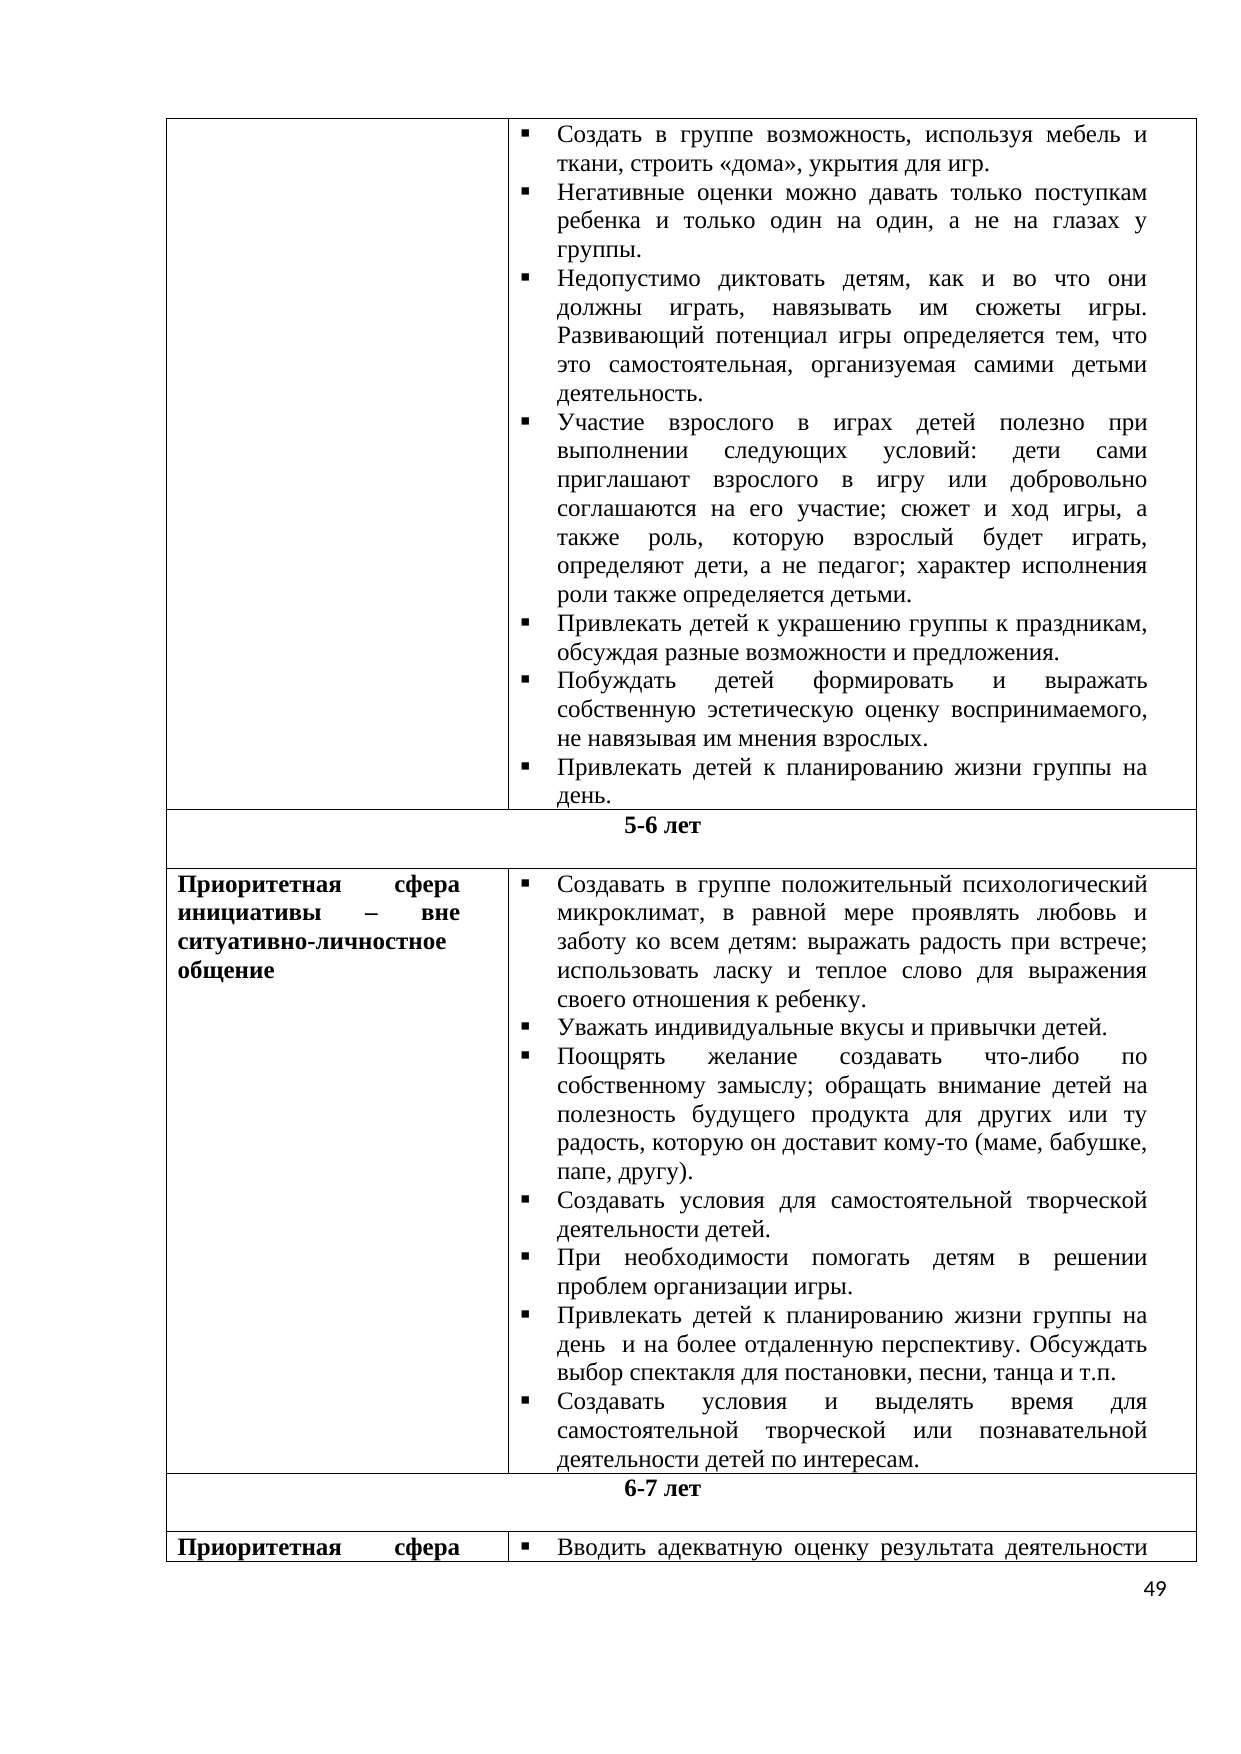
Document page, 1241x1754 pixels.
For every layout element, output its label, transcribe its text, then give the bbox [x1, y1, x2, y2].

table_cell 5-6 лет [167, 810, 1196, 868]
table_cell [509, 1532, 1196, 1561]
table_cell Создавать в группе положительный психологический микроклимат, в равной мере проявлять любовь и заботу ко всем детям: выражать радость при встрече; использовать ласку и теплое слово для выражения своего отношения к ребенку. Уважать индивидуальные вкусы и привычки детей. Поощрять желание создавать что-либо по собственному замыслу; обращать внимание детей на полезность будущего продукта для других или ту радость, которую он доставит кому-то (маме, бабушке, папе, другу). Создавать условия для самостоятельной творческой деятельности детей. При необходимости помогать детям в решении проблем организации игры. Привлекать детей к планированию жизни группы на день и на более отдаленную перспективу. Обсуждать выбор спектакля для постановки, песни, танца и т.п. Создавать условия и выделять время для самостоятельной творческой или познавательной деятельности детей по интересам. [509, 869, 1196, 1472]
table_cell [509, 119, 1196, 809]
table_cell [167, 1532, 508, 1561]
table_cell 6-7 лет [167, 1474, 1196, 1531]
table_cell Приоритетная сфера инициативы – вне ситуативно-личностное общение [167, 869, 508, 1472]
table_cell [167, 119, 508, 809]
